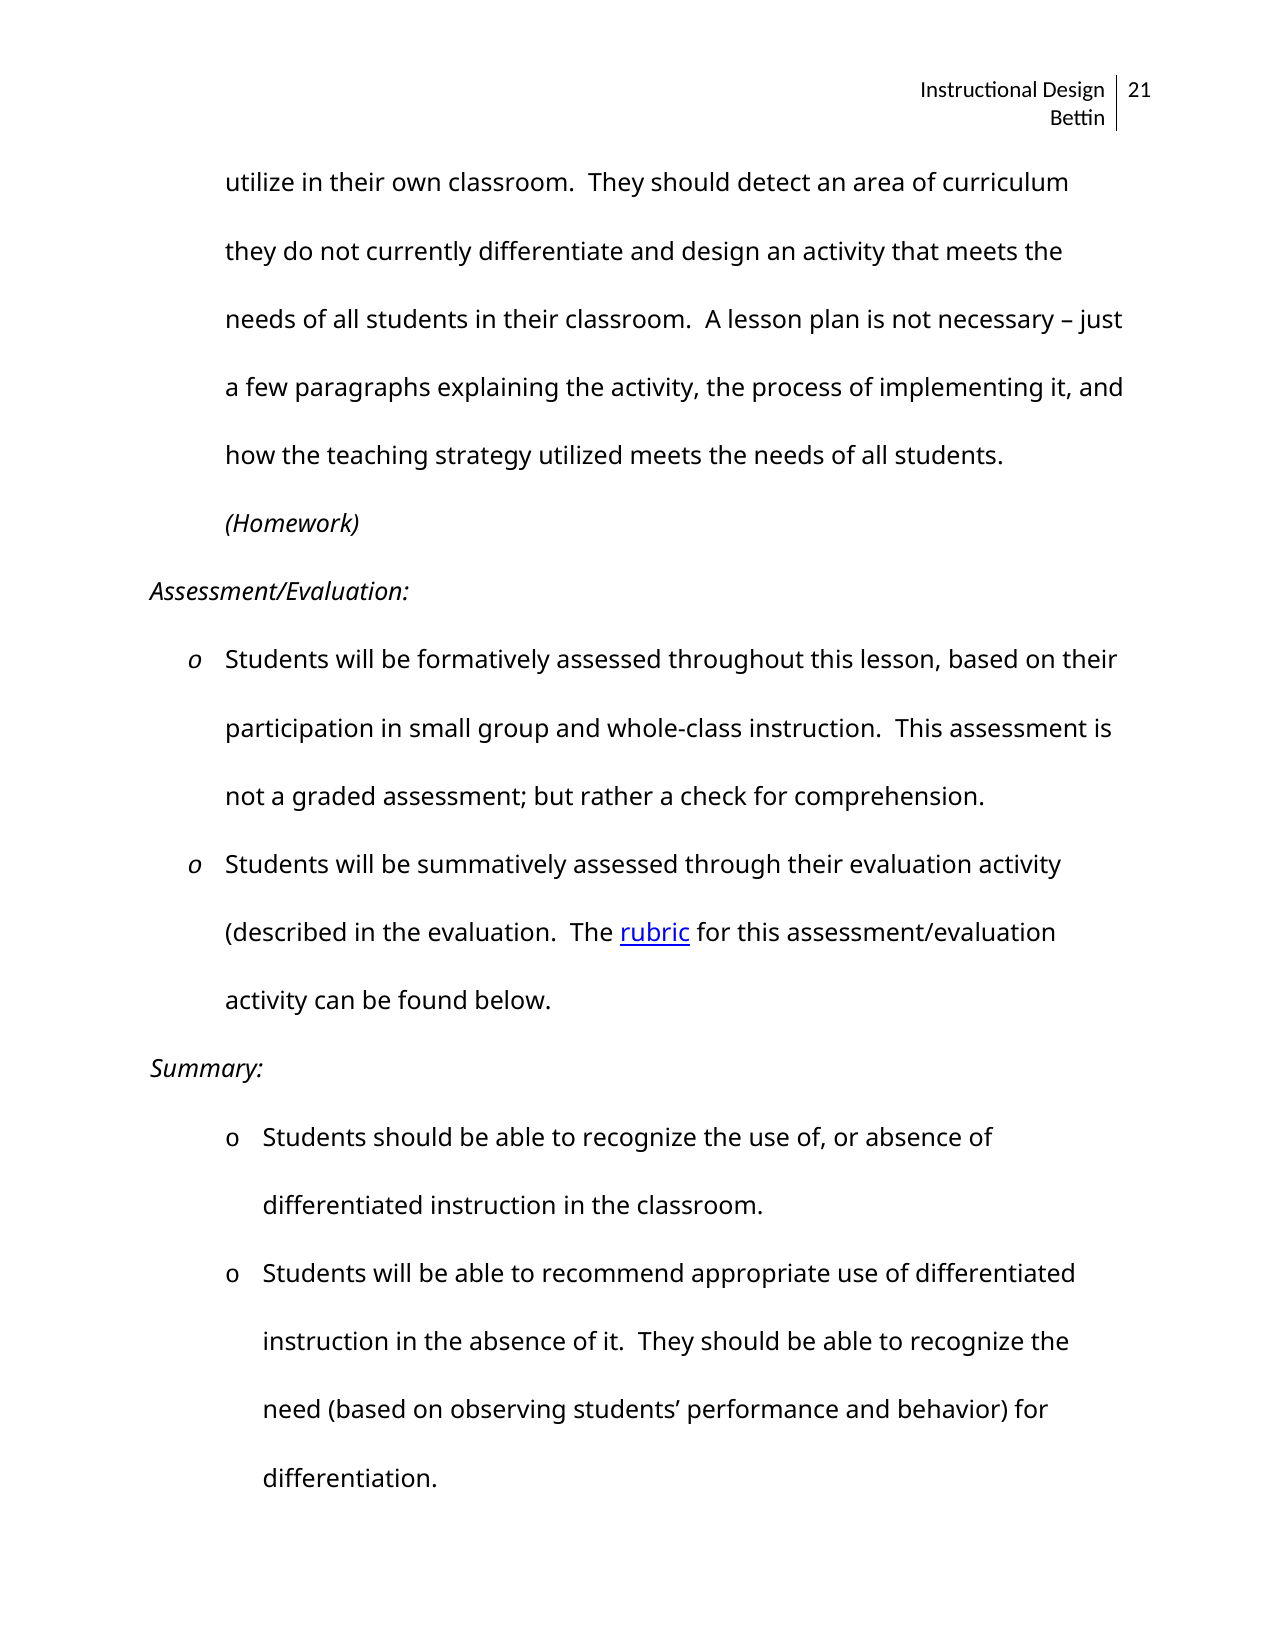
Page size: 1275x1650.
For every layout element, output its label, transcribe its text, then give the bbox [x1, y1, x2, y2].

text Summary: [150, 1051, 1125, 1085]
list Students will be able to recommend appropriate use of differentiated instruction in the absence of it. They should be able to recognize the need (based on observing students’ performance and behavior) for differentiation. [225, 1256, 1125, 1494]
text Assessment/Evaluation: [150, 574, 1125, 608]
list Students will be summatively assessed through their evaluation activity (described in the evaluation. The rubric for this assessment/evaluation activity can be found below. [187, 847, 1125, 1017]
text utilize in their own classroom. They should detect an area of curriculum they do not currently differentiate and design an activity that meets the needs of all students in their classroom. A lesson plan is not necessary – just a few paragraphs explaining the activity, the process of implementing it, and how the teaching strategy utilized meets the needs of all students. (Homework) [225, 165, 1125, 540]
list Students should be able to recognize the use of, or absence of differentiated instruction in the classroom. [225, 1119, 1125, 1222]
list Students will be formatively assessed throughout this lesson, based on their participation in small group and whole-class instruction. This assessment is not a graded assessment; but rather a check for comprehension. [187, 642, 1125, 812]
